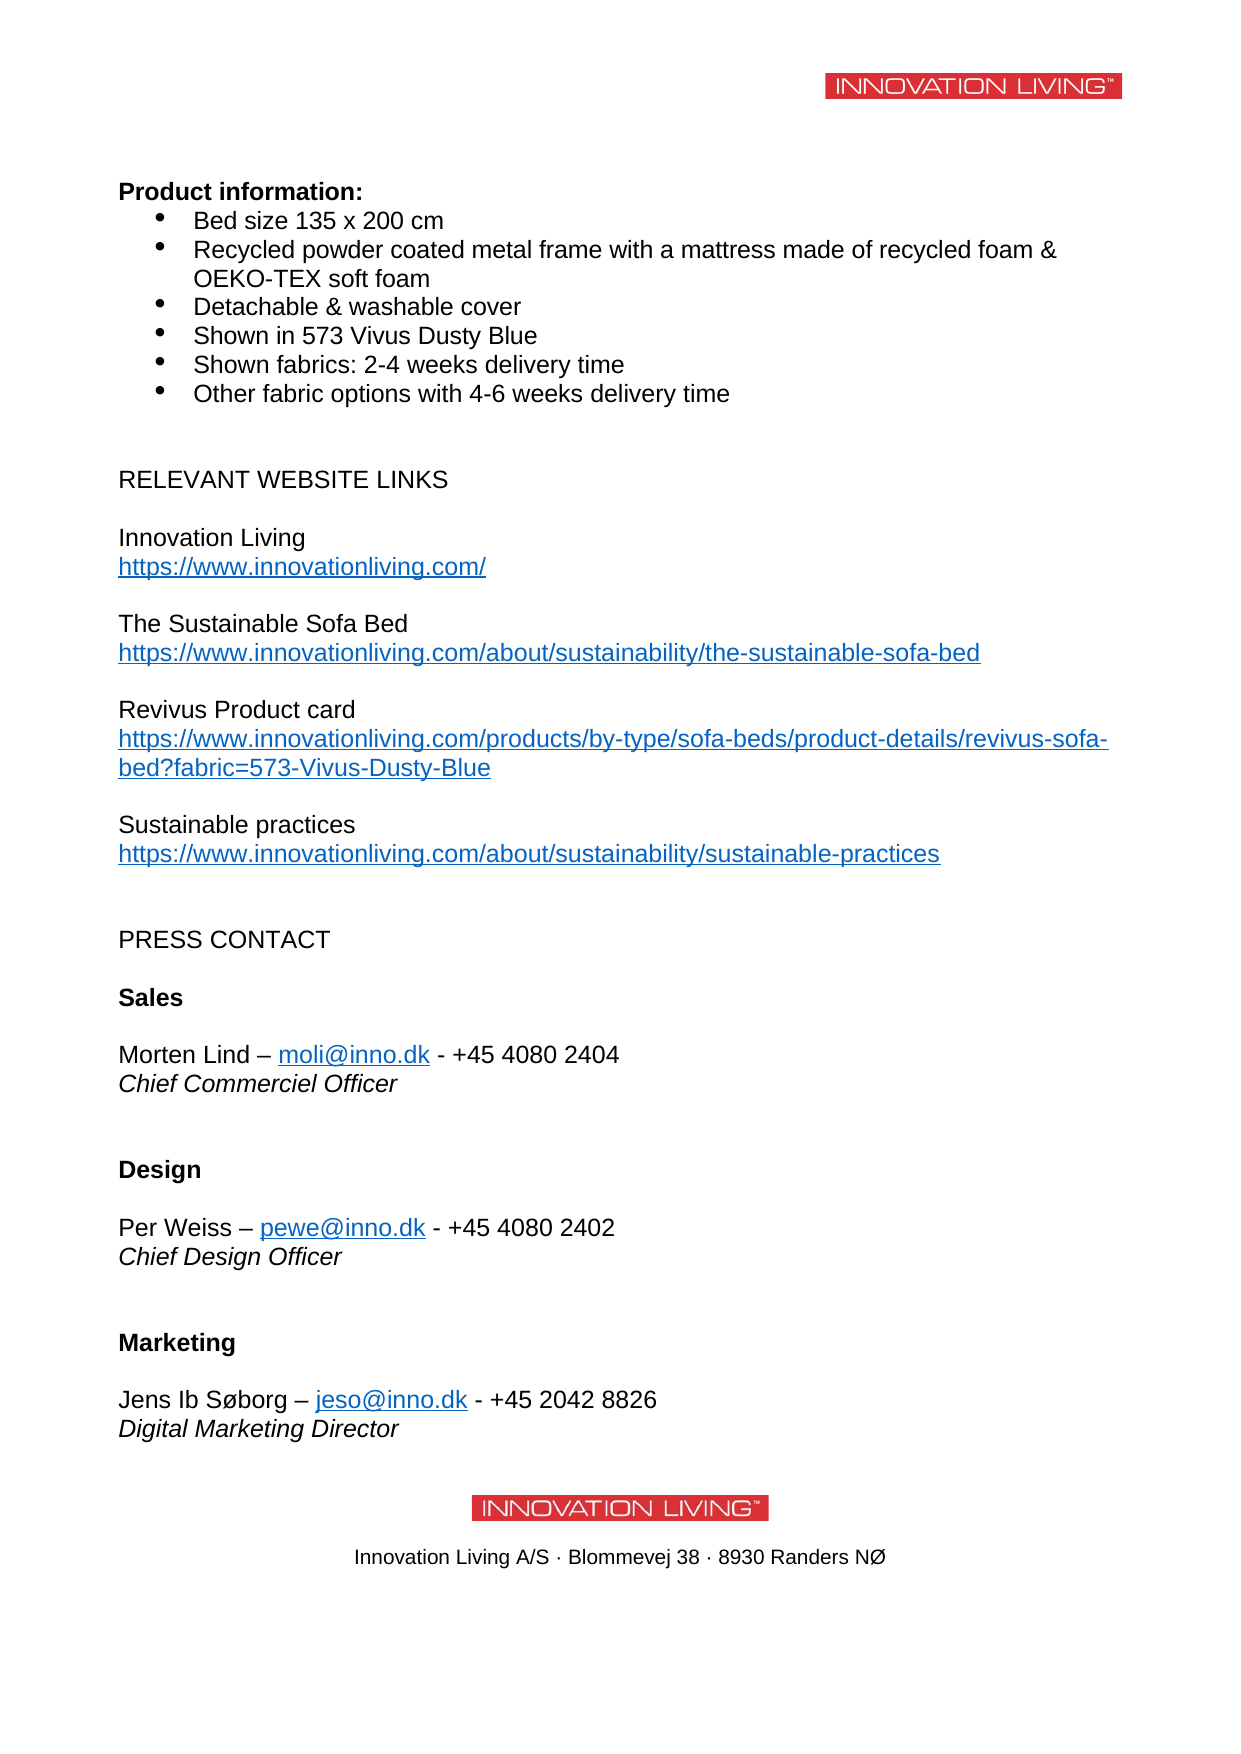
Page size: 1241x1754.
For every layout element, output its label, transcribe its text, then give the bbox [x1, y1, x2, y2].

text Morten Lind – moli@inno.dk - +45 4080 2404 [118, 1040, 1122, 1069]
text Innovation Living A/S · Blommevej 38 · 8930 Randers NØ [118, 1545, 1122, 1569]
list Bed size 135 x 200 cm [156, 206, 1122, 235]
text Sustainable practices [118, 810, 1122, 839]
text Innovation Living [118, 523, 1122, 552]
text Revivus Product card [118, 695, 1122, 724]
text Chief Commerciel Officer [118, 1069, 1122, 1098]
list Shown in 573 Vivus Dusty Blue [156, 321, 1122, 350]
text Jens Ib Søborg – jeso@inno.dk - +45 2042 8826 [118, 1385, 1122, 1414]
text Chief Design Officer [118, 1242, 1122, 1270]
list Recycled powder coated metal frame with a mattress made of recycled foam & OEKO-TEX soft foam [156, 235, 1122, 292]
text Sales [118, 983, 1122, 1012]
text https://www.innovationliving.com/products/by-type/sofa-beds/product-details/revivus-sofa-bed?fabric=573-Vivus-Dusty-Blue [118, 724, 1122, 782]
text Marketing [118, 1328, 1122, 1357]
text Digital Marketing Director [118, 1414, 1122, 1443]
list Shown fabrics: 2-4 weeks delivery time [156, 350, 1122, 379]
picture [825, 73, 1123, 99]
text The Sustainable Sofa Bed [118, 609, 1122, 638]
text Product information: [118, 177, 1122, 206]
list Other fabric options with 4-6 weeks delivery time [156, 379, 1122, 408]
text Per Weiss – pewe@inno.dk - +45 4080 2402 [118, 1213, 1122, 1242]
text RELEVANT WEBSITE LINKS [118, 465, 1122, 494]
list Detachable & washable cover [156, 292, 1122, 321]
text https://www.innovationliving.com/ [118, 552, 1122, 580]
text Design [118, 1155, 1122, 1184]
text PRESS CONTACT [118, 925, 1122, 954]
text https://www.innovationliving.com/about/sustainability/sustainable-practices [118, 839, 1122, 868]
text https://www.innovationliving.com/about/sustainability/the-sustainable-sofa-bed [118, 638, 1122, 667]
picture [471, 1495, 769, 1521]
